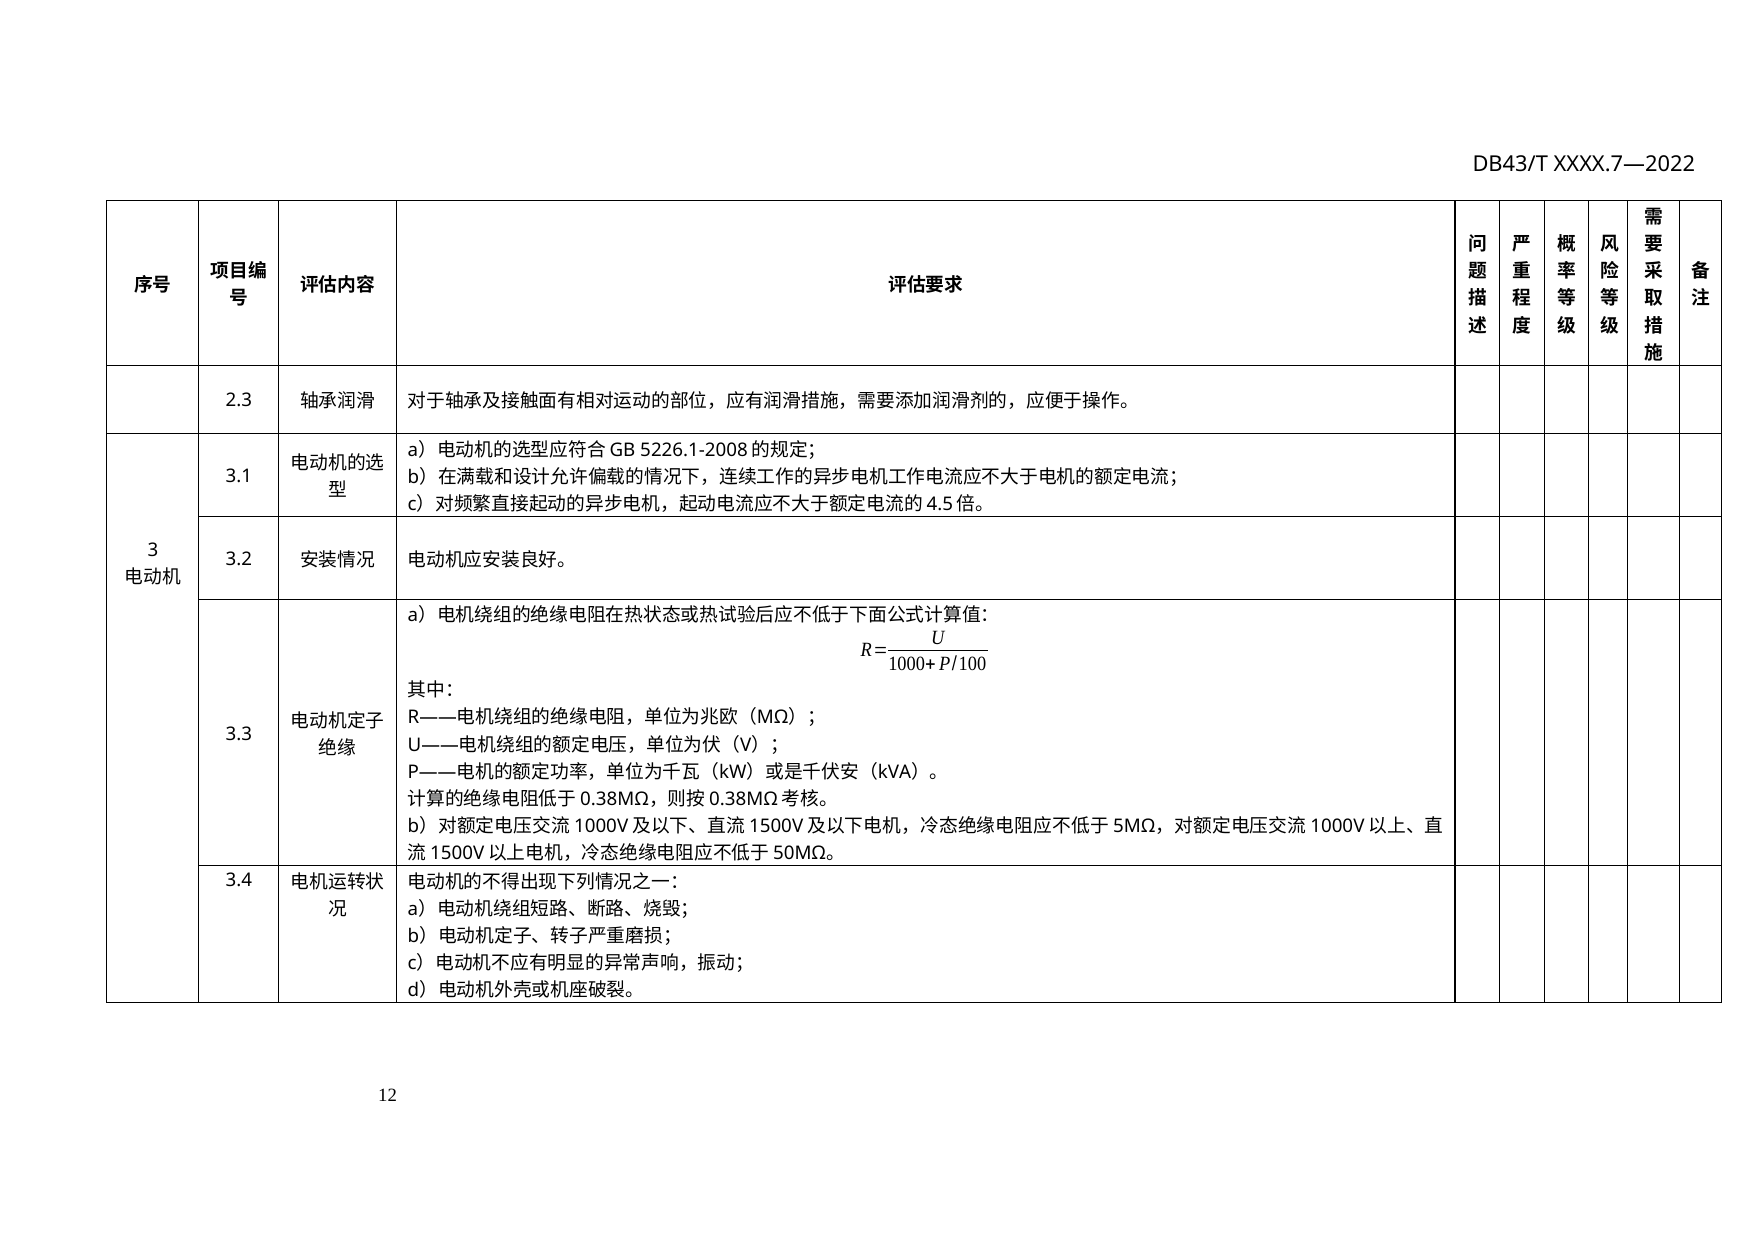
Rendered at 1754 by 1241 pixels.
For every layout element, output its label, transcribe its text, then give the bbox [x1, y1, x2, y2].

table_cell [1589, 866, 1627, 1002]
table_cell a）电动机的选型应符合GB 5226.1-2008的规定； b）在满载和设计允许偏载的情况下，连续工作的异步电机工作电流应不大于电机的额定电流； c）对频繁直接起动的异步电机，起动电流应不大于额定电流的4.5倍。 [397, 434, 1454, 516]
table_cell 3.4 [199, 866, 278, 1002]
table_cell 安装情况 [279, 517, 396, 599]
table_cell 3 电动机 [107, 434, 198, 1002]
table_cell [1500, 600, 1544, 865]
table_cell [1680, 517, 1721, 599]
table_cell [1589, 366, 1627, 433]
table_cell [1500, 866, 1544, 1002]
table_header 项目编号 [199, 201, 278, 364]
table_cell [1456, 517, 1499, 599]
table_header 备注 [1680, 201, 1721, 364]
table_cell [1680, 600, 1721, 865]
table_cell [1545, 600, 1588, 865]
table_cell [1628, 600, 1679, 865]
table_cell [1456, 866, 1499, 1002]
table_header 问题描述 [1456, 201, 1499, 364]
table_cell [1680, 434, 1721, 516]
table_cell [1628, 434, 1679, 516]
table_cell [1500, 517, 1544, 599]
table_cell 电动机定子绝缘 [279, 600, 396, 865]
table_header 序号 [107, 201, 198, 364]
table_cell 轴承润滑 [279, 366, 396, 433]
table_header 严重程度 [1500, 201, 1544, 364]
table_header 评估要求 [397, 201, 1454, 364]
table_cell [1589, 434, 1627, 516]
table_cell 2.3 [199, 366, 278, 433]
table_cell [1545, 866, 1588, 1002]
table_cell [1589, 517, 1627, 599]
table_cell [1628, 866, 1679, 1002]
table_header 概率等级 [1545, 201, 1588, 364]
table_cell 3.2 [199, 517, 278, 599]
table_header 评估内容 [279, 201, 396, 364]
table_cell 3.1 [199, 434, 278, 516]
table_cell [1545, 517, 1588, 599]
table_cell [1456, 366, 1499, 433]
table_cell [1589, 600, 1627, 865]
table_cell a）电机绕组的绝缘电阻在热状态或热试验后应不低于下面公式计算值： 其中： R——电机绕组的绝缘电阻，单位为兆欧（MΩ）； U——电机绕组的额定电压，单位为伏（V）； P——电机的额定功率，单位为千瓦（kW）或是千伏安（kVA）。 计算的绝缘电阻低于0.38MΩ，则按0.38MΩ考核。 b）对额定电压交流1000V及以下、直流1500V及以下电机，冷态绝缘电阻应不低于5MΩ，对额定电压交流1000V以上、直流1500V以上电机，冷态绝缘电阻应不低于50MΩ。 [397, 600, 1454, 865]
table_cell [1680, 866, 1721, 1002]
table_cell [1628, 517, 1679, 599]
table_cell [1545, 434, 1588, 516]
table_cell 电动机的不得出现下列情况之一： a）电动机绕组短路、断路、烧毁； b）电动机定子、转子严重磨损； c）电动机不应有明显的异常声响，振动； d）电动机外壳或机座破裂。 [397, 866, 1454, 1002]
table_cell 电动机应安装良好。 [397, 517, 1454, 599]
table_cell [1456, 600, 1499, 865]
table_cell [1680, 366, 1721, 433]
table_cell 3.3 [199, 600, 278, 865]
table_header 需要采取措施 [1628, 201, 1679, 364]
table_header 风险等级 [1589, 201, 1627, 364]
table_cell [1628, 366, 1679, 433]
table_cell [1456, 434, 1499, 516]
table_cell [1545, 366, 1588, 433]
table_cell [1500, 434, 1544, 516]
table_cell [1500, 366, 1544, 433]
table_cell 对于轴承及接触面有相对运动的部位，应有润滑措施，需要添加润滑剂的，应便于操作。 [397, 366, 1454, 433]
table_cell 电机运转状况 [279, 866, 396, 1002]
table_cell 电动机的选型 [279, 434, 396, 516]
